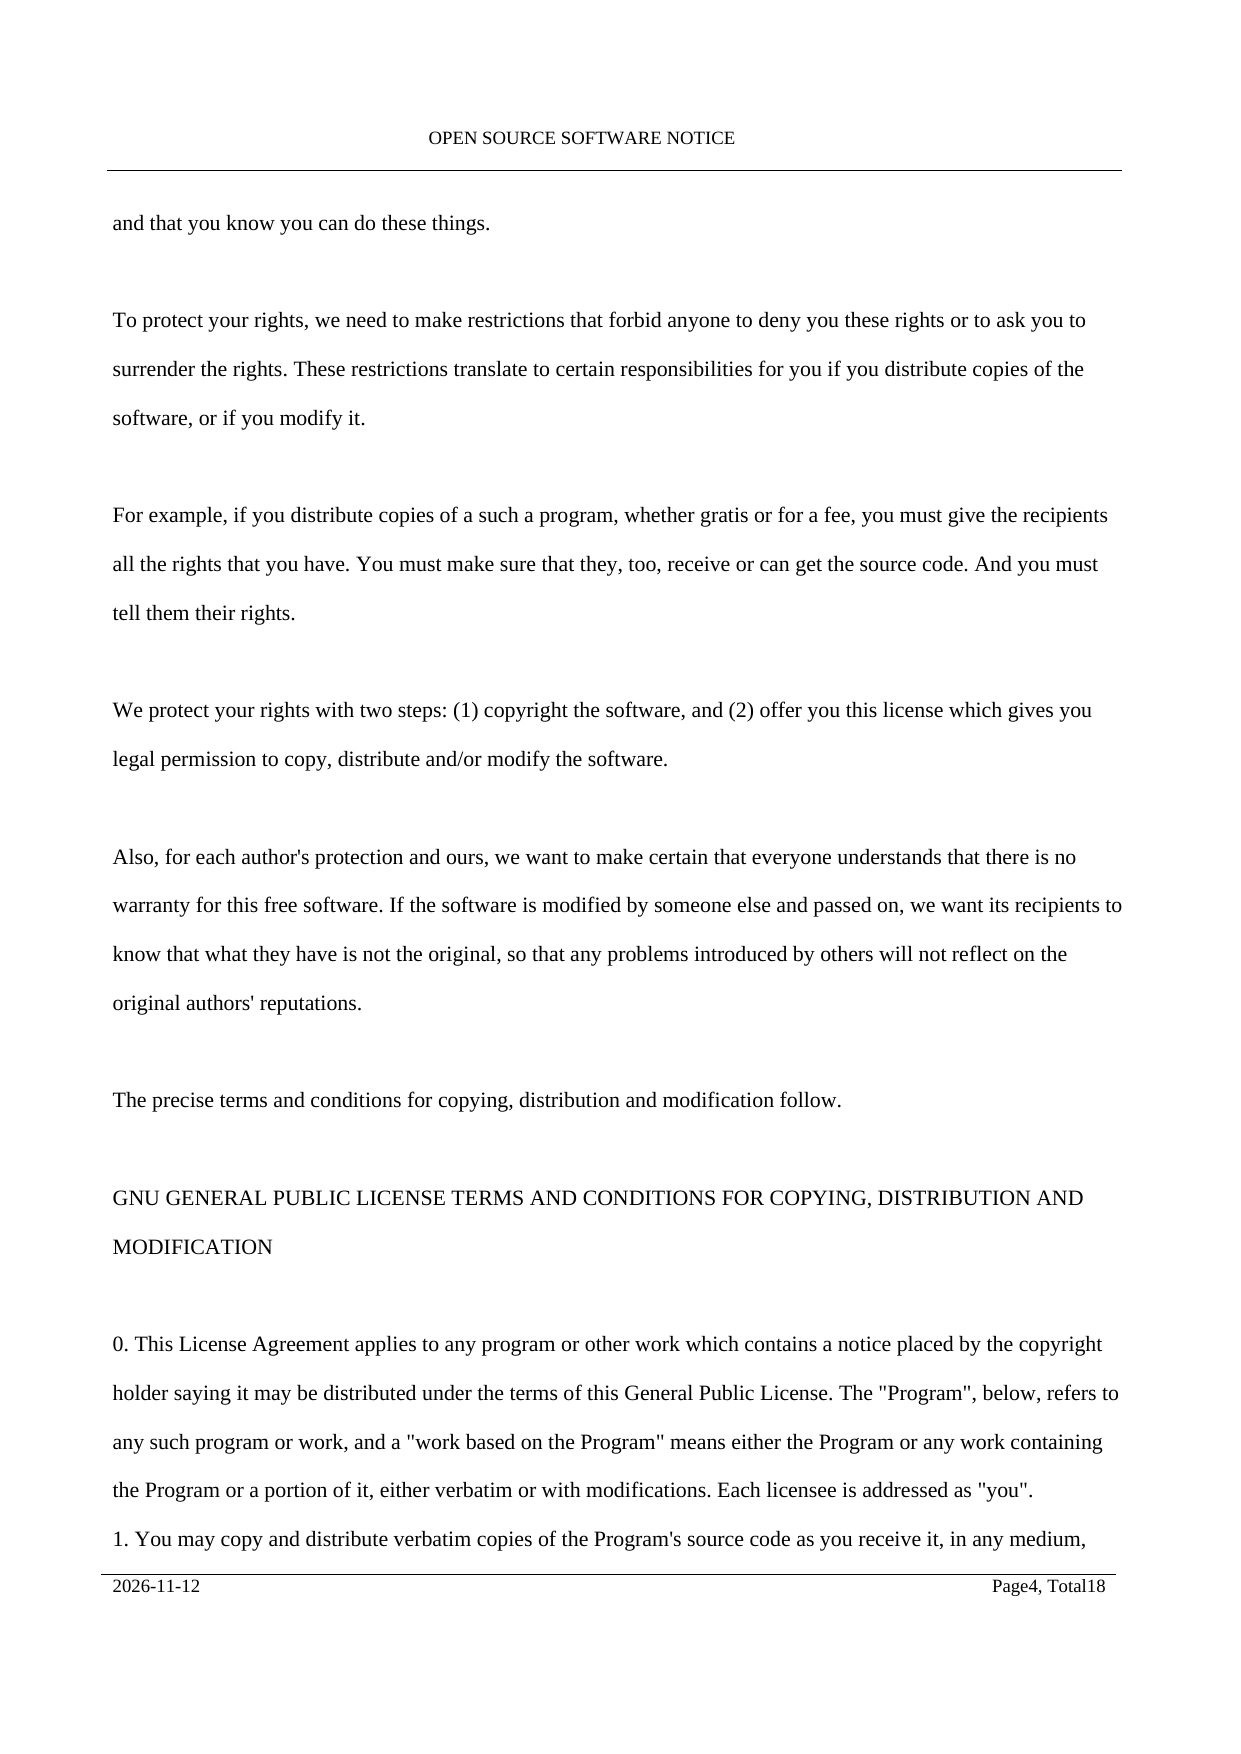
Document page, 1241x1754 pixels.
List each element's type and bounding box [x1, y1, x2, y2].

text [112, 206, 1128, 1555]
